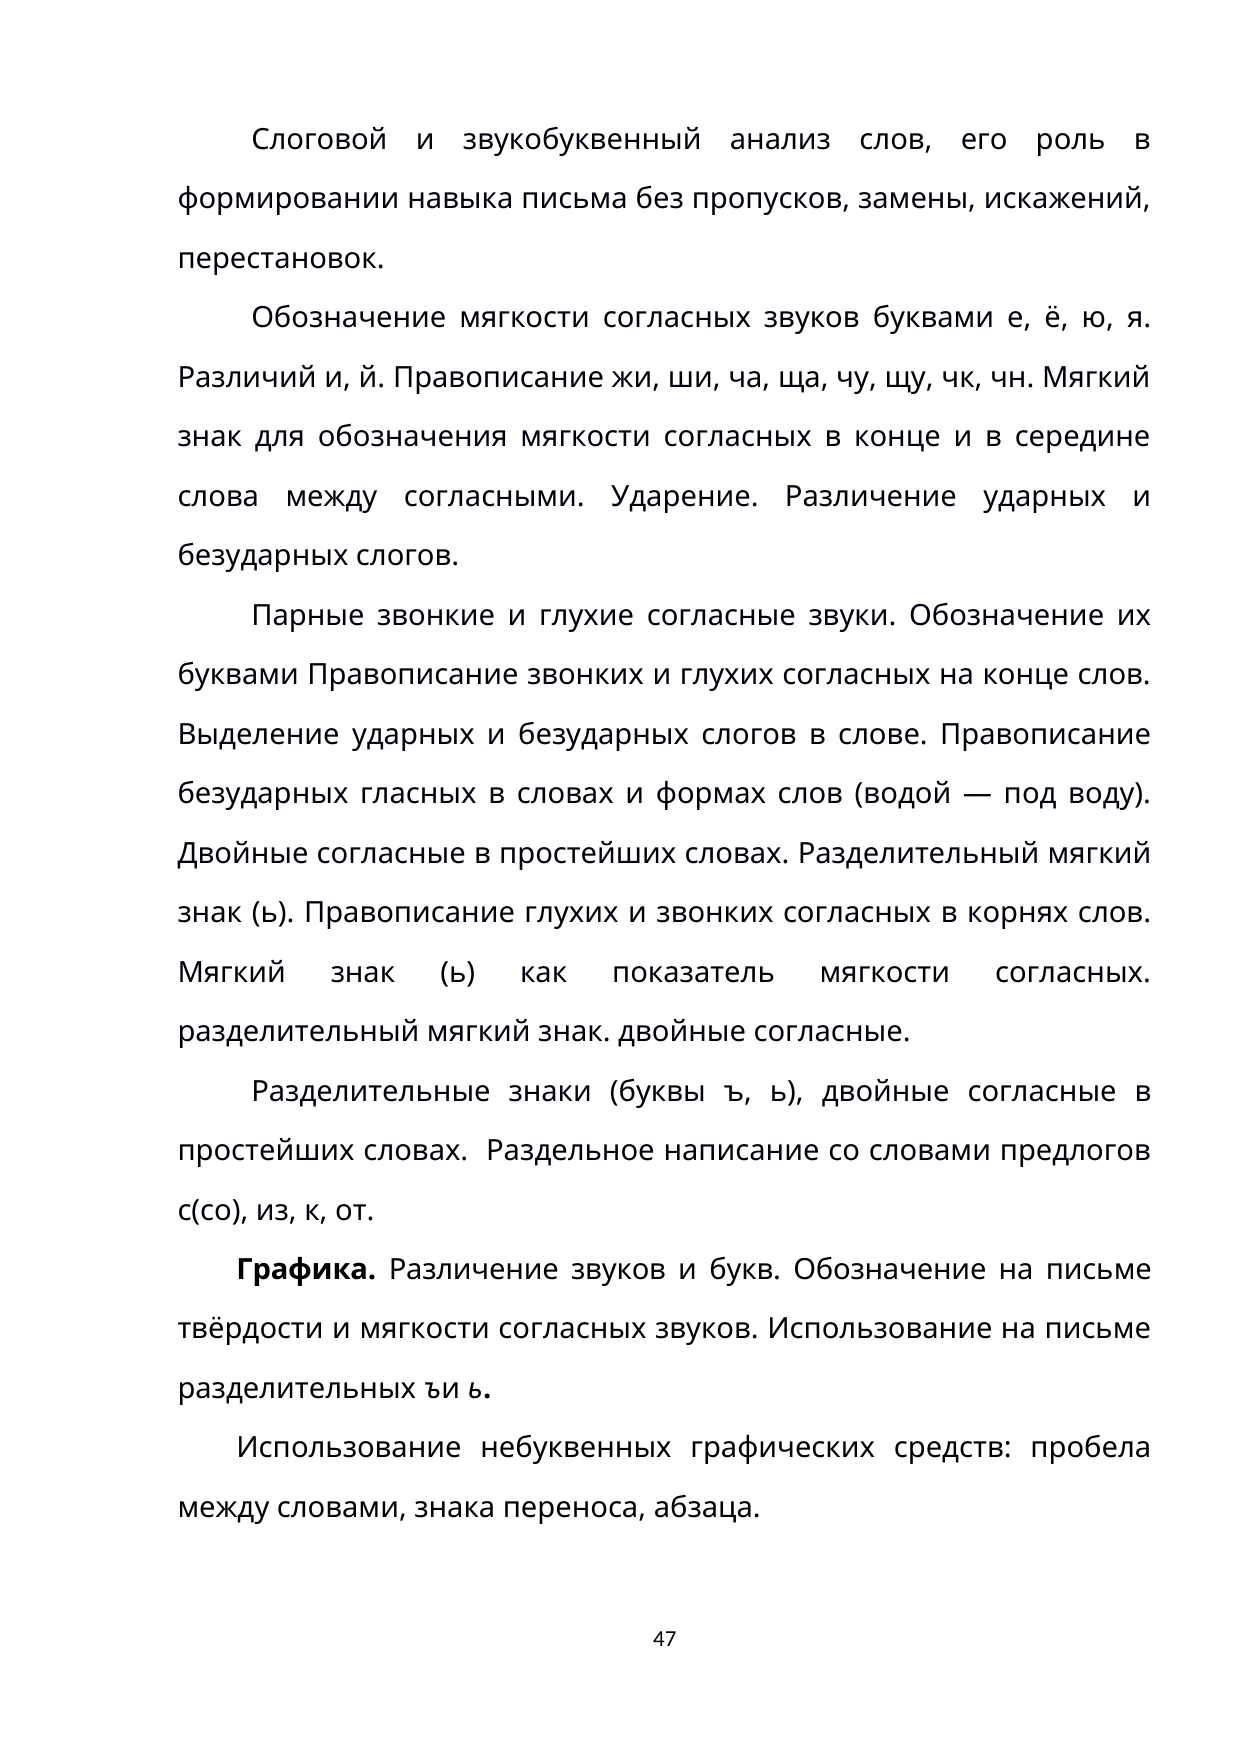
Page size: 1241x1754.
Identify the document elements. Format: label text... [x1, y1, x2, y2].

text Использование небуквенных графических средств: пробела между словами, знака переноса, абзаца. [177, 1427, 1152, 1526]
text Слоговой и звукобуквенный анализ слов, его роль в формировании навыка письма без пропусков, замены, искажений, перестановок. [177, 118, 1152, 277]
text Парные звонкие и глухие согласные звуки. Обозначение их буквами Правописание звонких и глухих согласных на конце слов. Выделение ударных и безударных слогов в слове. Правописание безударных гласных в словах и формах слов (водой — под воду). Двойные согласные в простейших словах. Разделительный мягкий знак (ь). Правописание глухих и звонких согласных в корнях слов. Мягкий знак (ь) как показатель мягкости согласных. разделительный мягкий знак. двойные согласные. [177, 594, 1152, 1050]
text Разделительные знаки (буквы ъ, ь), двойные согласные в простейших словах. Раздельное написание со словами предлогов с(со), из, к, от. [177, 1070, 1152, 1228]
text Обозначение мягкости согласных звуков буквами е, ё, ю, я. Различий и, й. Правописание жи, ши, ча, ща, чу, щу, чк, чн. Мягкий знак для обозначения мягкости согласных в конце и в середине слова между согласными. Ударение. Различение ударных и безударных слогов. [177, 297, 1152, 574]
text Графика. Различение звуков и букв. Обозначение на письме твёрдости и мягкости согласных звуков. Использование на письме разделительных ъи ь. [177, 1248, 1152, 1407]
